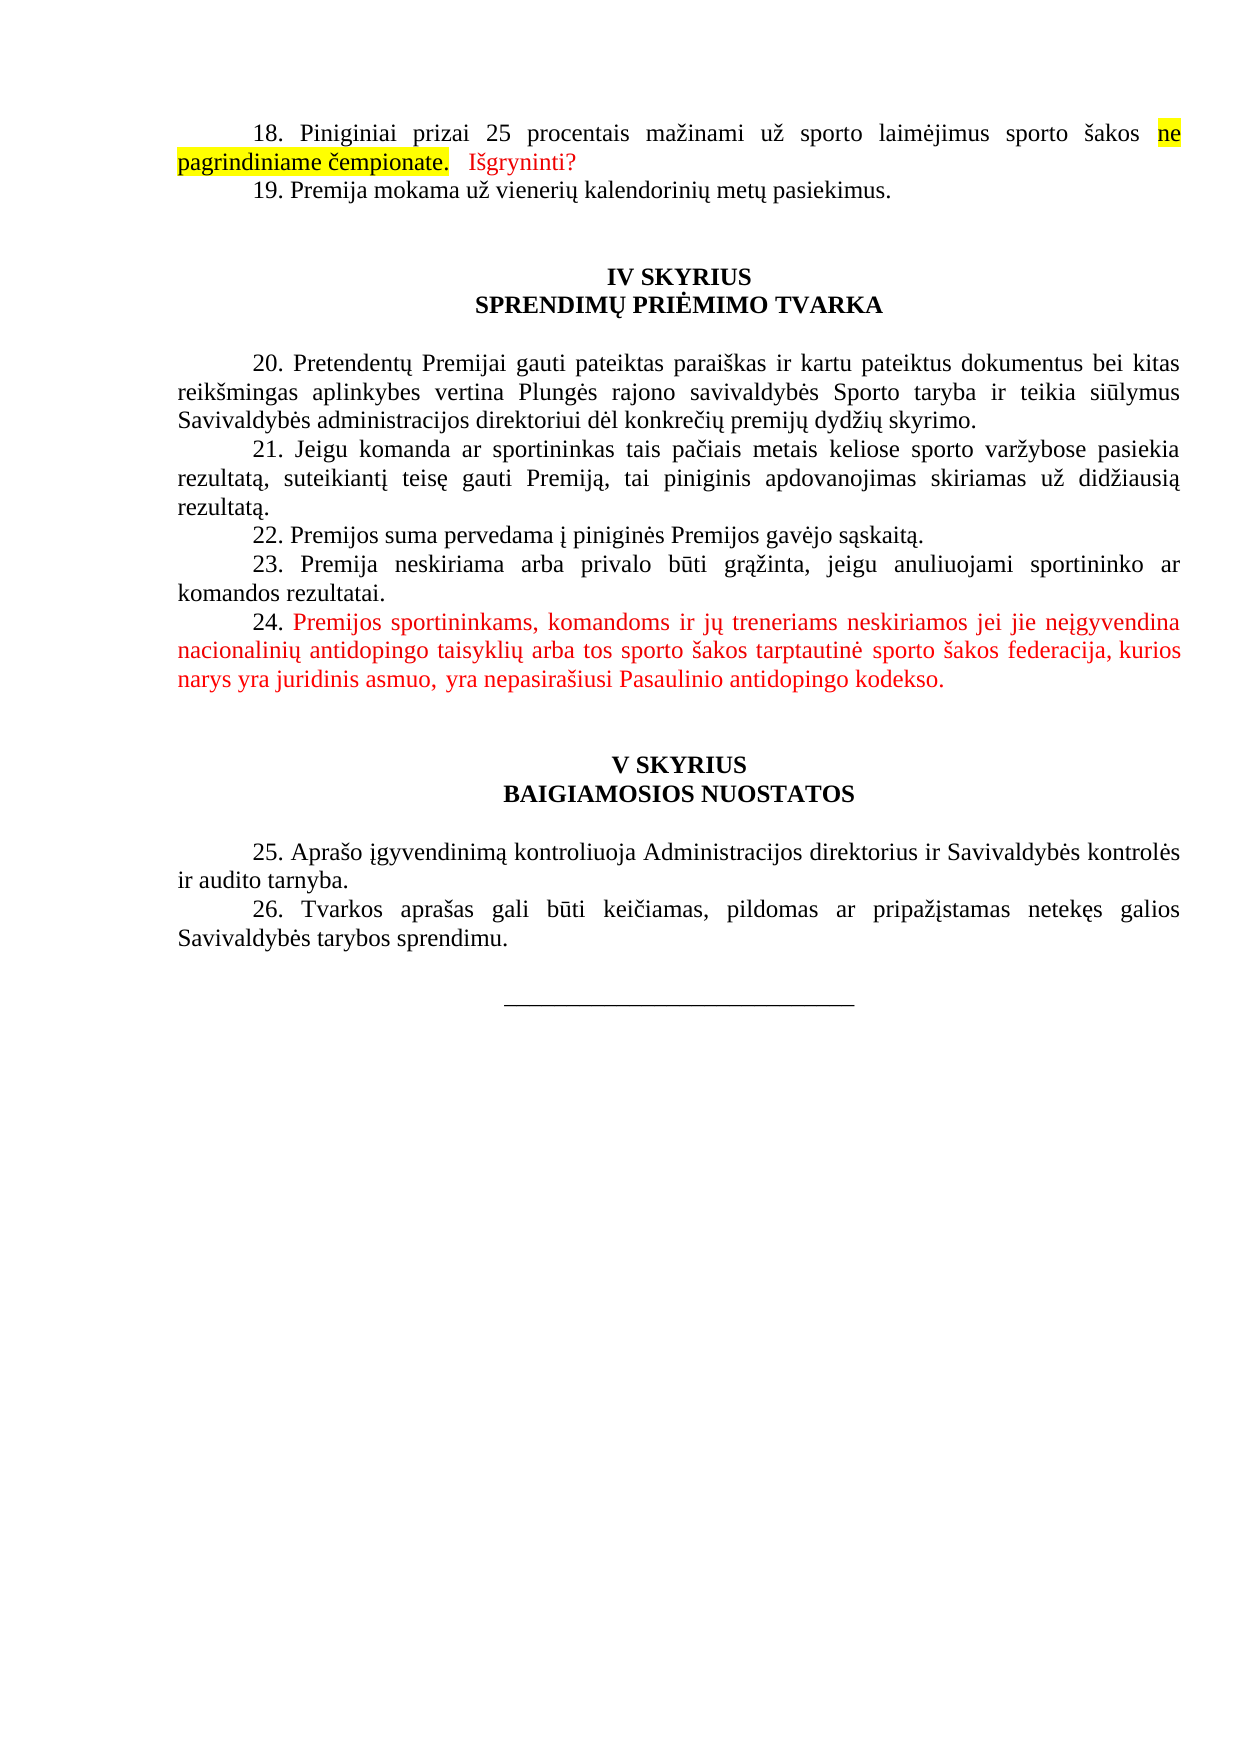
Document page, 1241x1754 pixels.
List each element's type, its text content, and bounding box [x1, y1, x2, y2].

text V SKYRIUS [177, 751, 1181, 779]
text IV SKYRIUS [177, 262, 1181, 291]
text 24. Premijos sportininkams, komandoms ir jų treneriams neskiriamos jei jie neįgyvendina nacionalinių antidopingo taisyklių arba tos sporto šakos tarptautinė sporto šakos federacija, kurios narys yra juridinis asmuo, yra nepasirašiusi Pasaulinio antidopingo kodekso. [177, 607, 1181, 693]
text 22. Premijos suma pervedama į piniginės Premijos gavėjo sąskaitą. [177, 521, 1181, 549]
text 19. Premija mokama už vienerių kalendorinių metų pasiekimus. [177, 176, 1181, 204]
text 25. Aprašo įgyvendinimą kontroliuoja Administracijos direktorius ir Savivaldybės kontrolės ir audito tarnyba. [177, 837, 1181, 894]
text BAIGIAMOSIOS NUOSTATOS [177, 779, 1181, 808]
text SPRENDIMŲ PRIĖMIMO TVARKA [177, 291, 1181, 319]
text 20. Pretendentų Premijai gauti pateiktas paraiškas ir kartu pateiktus dokumentus bei kitas reikšmingas aplinkybes vertina Plungės rajono savivaldybės Sporto taryba ir teikia siūlymus Savivaldybės administracijos direktoriui dėl konkrečių premijų dydžių skyrimo. [177, 348, 1181, 434]
text 26. Tvarkos aprašas gali būti keičiamas, pildomas ar pripažįstamas netekęs galios Savivaldybės tarybos sprendimu. [177, 894, 1181, 952]
text 23. Premija neskiriama arba privalo būti grąžinta, jeigu anuliuojami sportininko ar komandos rezultatai. [177, 549, 1181, 607]
text 18. Piniginiai prizai 25 procentais mažinami už sporto laimėjimus sporto šakos ne pagrindiniame čempionate. Išgryninti? [177, 118, 1181, 176]
text ____________________________ [177, 981, 1181, 1009]
text 21. Jeigu komanda ar sportininkas tais pačiais metais keliose sporto varžybose pasiekia rezultatą, suteikiantį teisę gauti Premiją, tai piniginis apdovanojimas skiriamas už didžiausią rezultatą. [177, 434, 1181, 521]
